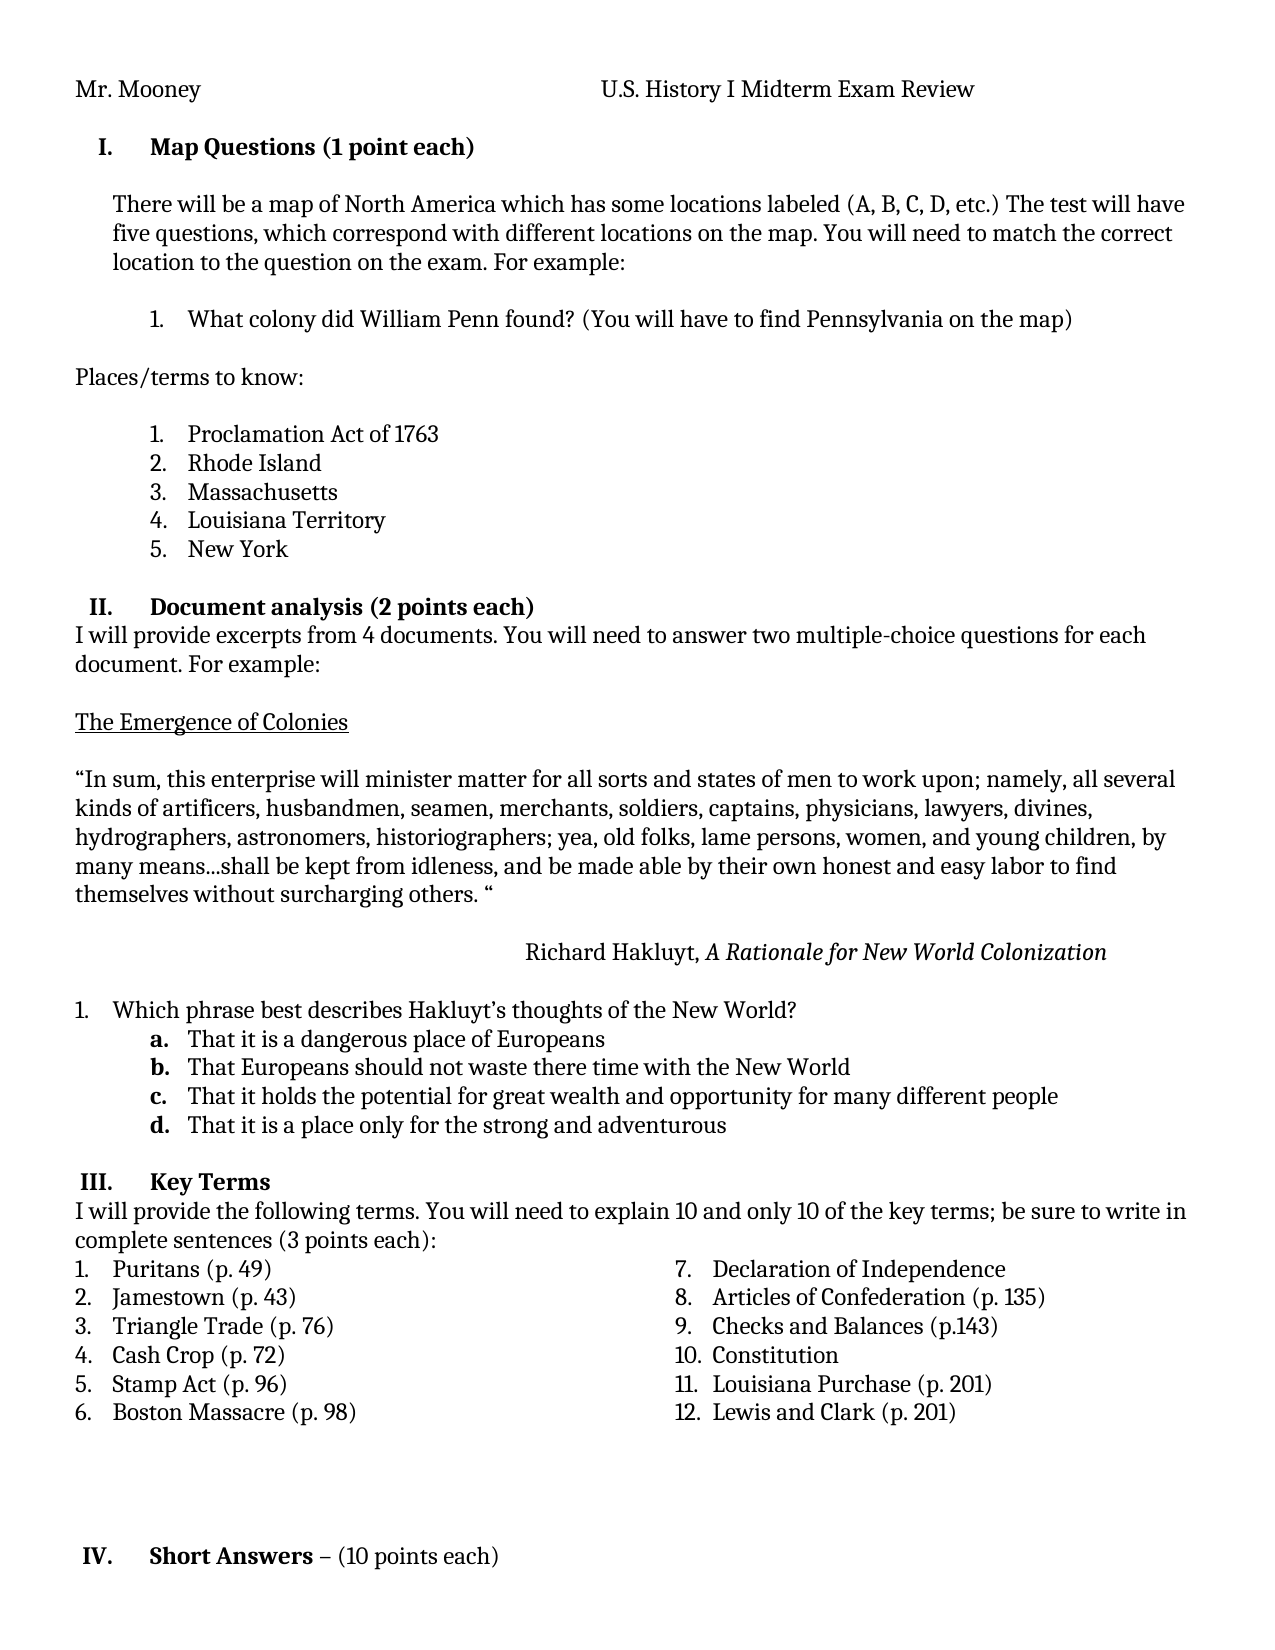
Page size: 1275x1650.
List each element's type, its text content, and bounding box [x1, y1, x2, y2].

list Articles of Confederation (p. 135) [675, 1283, 1200, 1312]
text Richard Hakluyt, A Rationale for New World Colonization [75, 938, 1200, 967]
text I will provide excerpts from 4 documents. You will need to answer two multiple-choice questions for each document. For example: [75, 621, 1200, 679]
text “In sum, this enterprise will minister matter for all sorts and states of men to work upon; namely, all several kinds of artificers, husbandmen, seamen, merchants, soldiers, captains, physicians, lawyers, divines, hydrographers, astronomers, historiographers; yea, old folks, lame persons, women, and young children, by many means...shall be kept from idleness, and be made able by their own honest and easy labor to find themselves without surcharging others. “ [75, 765, 1200, 909]
list Puritans (p. 49) [75, 1254, 600, 1283]
list Checks and Balances (p.143) [675, 1312, 1200, 1341]
list Stamp Act (p. 96) [75, 1369, 600, 1398]
list What colony did William Penn found? (You will have to find Pennsylvania on the map) [150, 305, 1200, 334]
list That it is a dangerous place of Europeans [150, 1024, 1200, 1053]
list New York [150, 535, 1200, 564]
list Map Questions (1 point each) [112, 132, 1200, 161]
list Key Terms [112, 1168, 1200, 1197]
list Jamestown (p. 43) [75, 1283, 600, 1312]
list Cash Crop (p. 72) [75, 1341, 600, 1369]
list That it is a place only for the strong and adventurous [150, 1111, 1200, 1139]
list Constitution [675, 1341, 1200, 1369]
list Boston Massacre (p. 98) [75, 1398, 600, 1427]
text Places/terms to know: [75, 362, 1200, 391]
list Triangle Trade (p. 76) [75, 1312, 600, 1341]
list That it holds the potential for great wealth and opportunity for many different people [150, 1082, 1200, 1111]
list Lewis and Clark (p. 201) [675, 1398, 1200, 1427]
list Louisiana Purchase (p. 201) [675, 1369, 1200, 1398]
list Short Answers – (10 points each) [112, 1542, 1200, 1571]
text I will provide the following terms. You will need to explain 10 and only 10 of the key terms; be sure to write in complete sentences (3 points each): [75, 1197, 1200, 1254]
text There will be a map of North America which has some locations labeled (A, B, C, D, etc.) The test will have five questions, which correspond with different locations on the map. You will need to match the correct location to the question on the exam. For example: [112, 190, 1200, 276]
text The Emergence of Colonies [75, 707, 1200, 736]
list Proclamation Act of 1763 [150, 420, 1200, 449]
list Rhode Island [150, 449, 1200, 477]
list Declaration of Independence [675, 1254, 1200, 1283]
list Louisiana Territory [150, 506, 1200, 535]
list Document analysis (2 points each) [112, 592, 1200, 621]
list Which phrase best describes Hakluyt’s thoughts of the New World? [75, 996, 1200, 1024]
list Massachusetts [150, 477, 1200, 506]
list That Europeans should not waste there time with the New World [150, 1053, 1200, 1082]
